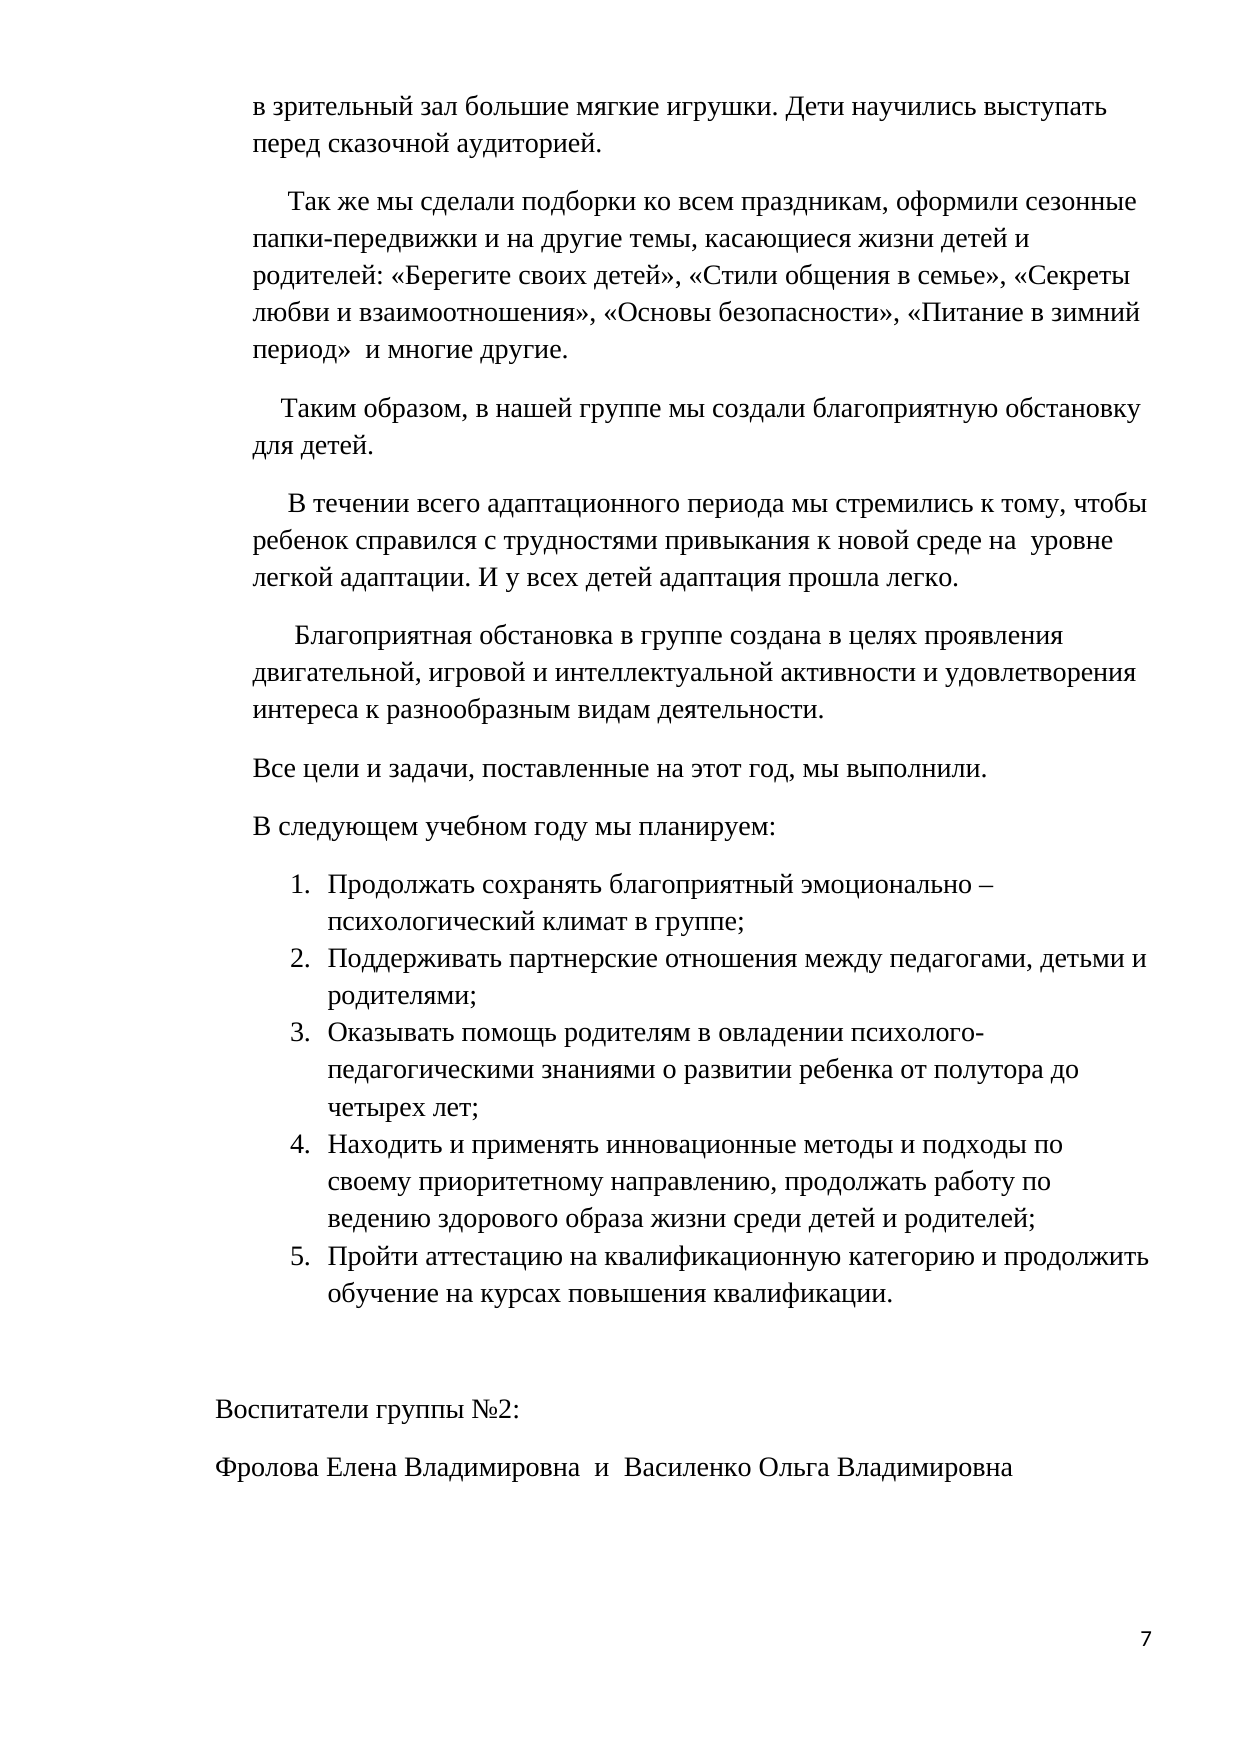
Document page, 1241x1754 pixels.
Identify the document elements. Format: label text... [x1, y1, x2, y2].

text Благоприятная обстановка в группе создана в целях проявления двигательной, игровой и интеллектуальной активности и удовлетворения интереса к разнообразным видам деятельности. [252, 618, 1152, 725]
text Так же мы сделали подборки ко всем праздникам, оформили сезонные папки-передвижки и на другие темы, касающиеся жизни детей и родителей: «Берегите своих детей», «Стили общения в семье», «Секреты любви и взаимоотношения», «Основы безопасности», «Питание в зимний период» и многие другие. [252, 184, 1152, 365]
text Таким образом, в нашей группе мы создали благоприятную обстановку для детей. [252, 391, 1152, 460]
text Все цели и задачи, поставленные на этот год, мы выполнили. [252, 751, 1152, 783]
list Находить и применять инновационные методы и подходы по своему приоритетному направлению, продолжать работу по ведению здорового образа жизни среди детей и родителей; [290, 1127, 1152, 1234]
list Оказывать помощь родителям в овладении психолого-педагогическими знаниями о развитии ребенка от полутора до четырех лет; [290, 1015, 1152, 1122]
text Фролова Елена Владимировна и Василенко Ольга Владимировна [215, 1450, 1152, 1482]
text В следующем учебном году мы планируем: [252, 809, 1152, 841]
text В течении всего адаптационного периода мы стремились к тому, чтобы ребенок справился с трудностями привыкания к новой среде на уровне легкой адаптации. И у всех детей адаптация прошла легко. [252, 486, 1152, 593]
text Воспитатели группы №2: [215, 1392, 1152, 1424]
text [252, 89, 1152, 158]
list Пройти аттестацию на квалификационную категорию и продолжить обучение на курсах повышения квалификации. [290, 1238, 1152, 1308]
list Продолжать сохранять благоприятный эмоционально – психологический климат в группе; [290, 867, 1152, 936]
list Поддерживать партнерские отношения между педагогами, детьми и родителями; [290, 941, 1152, 1011]
